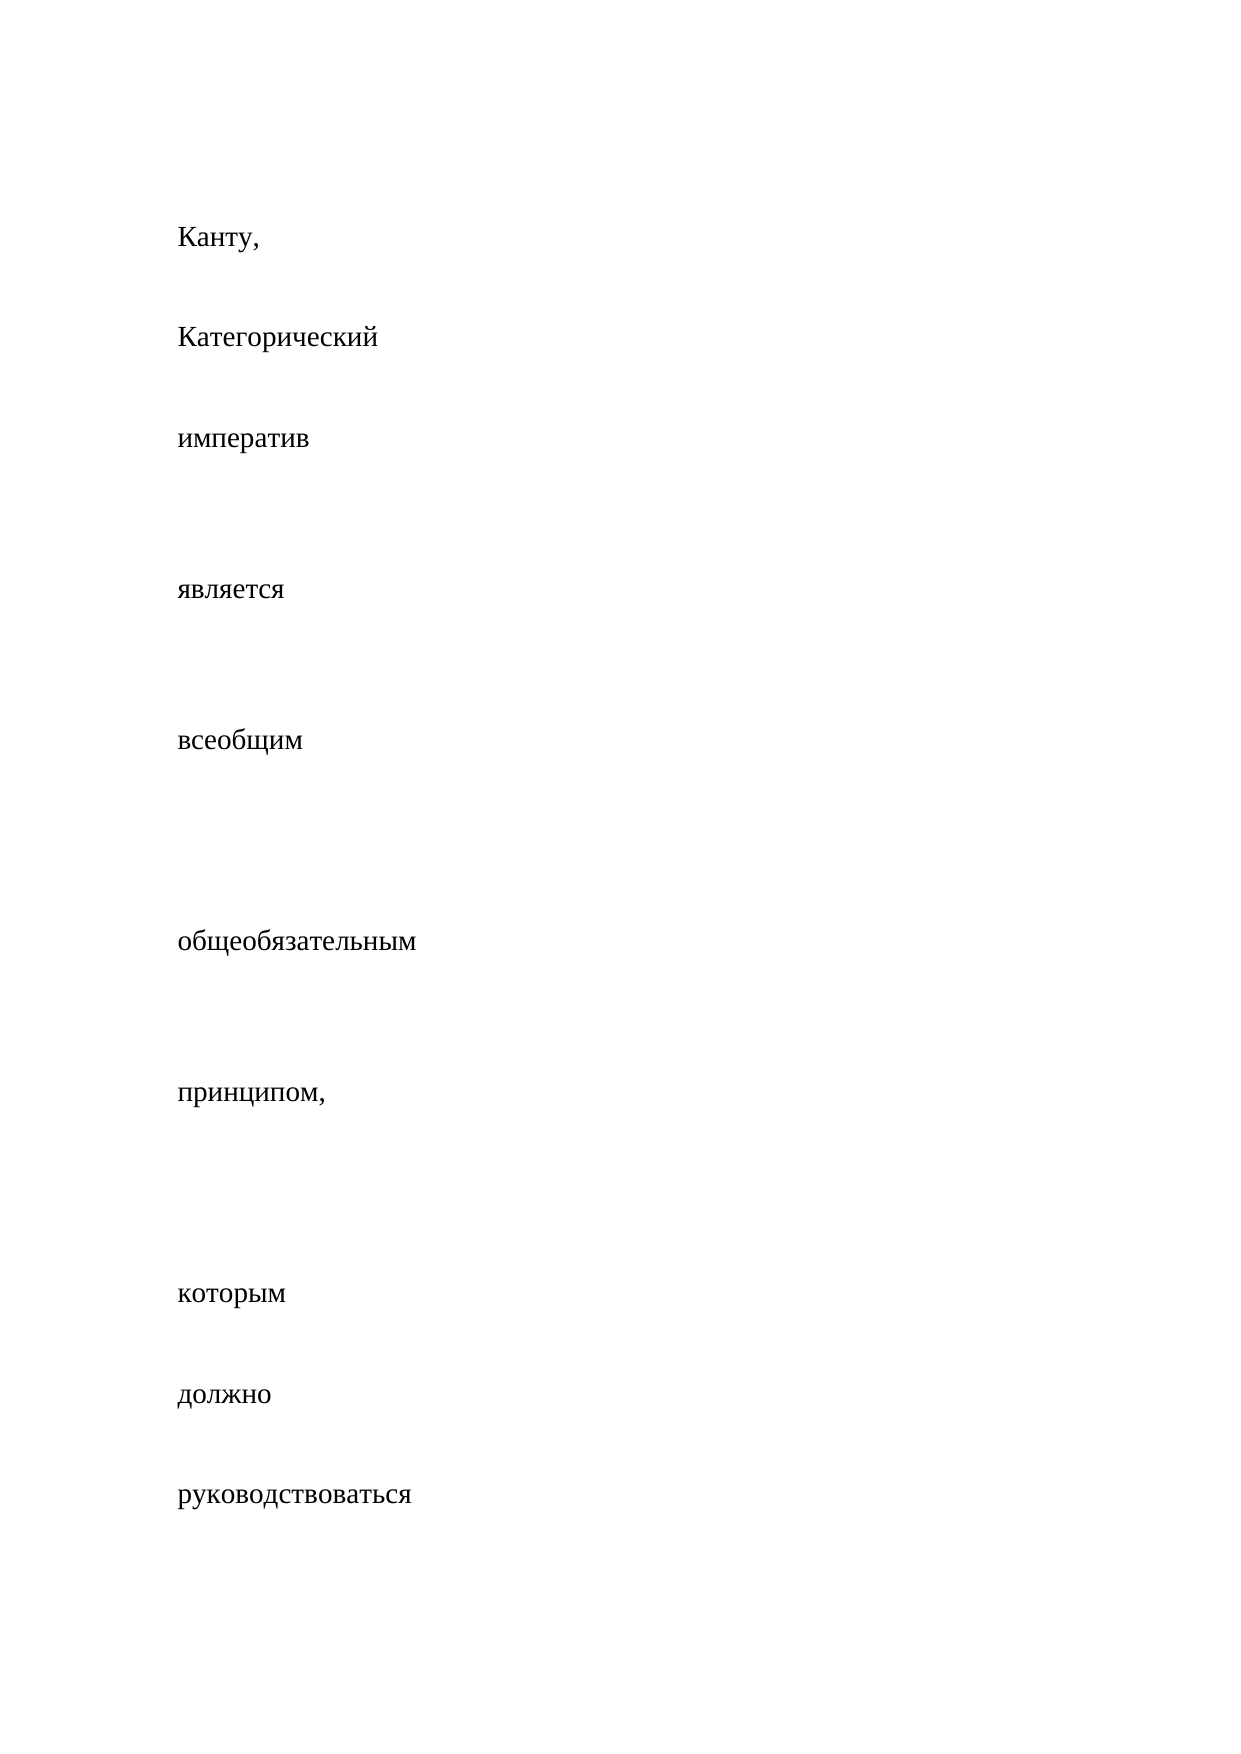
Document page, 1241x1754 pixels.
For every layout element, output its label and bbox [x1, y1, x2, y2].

text [177, 118, 1152, 1611]
